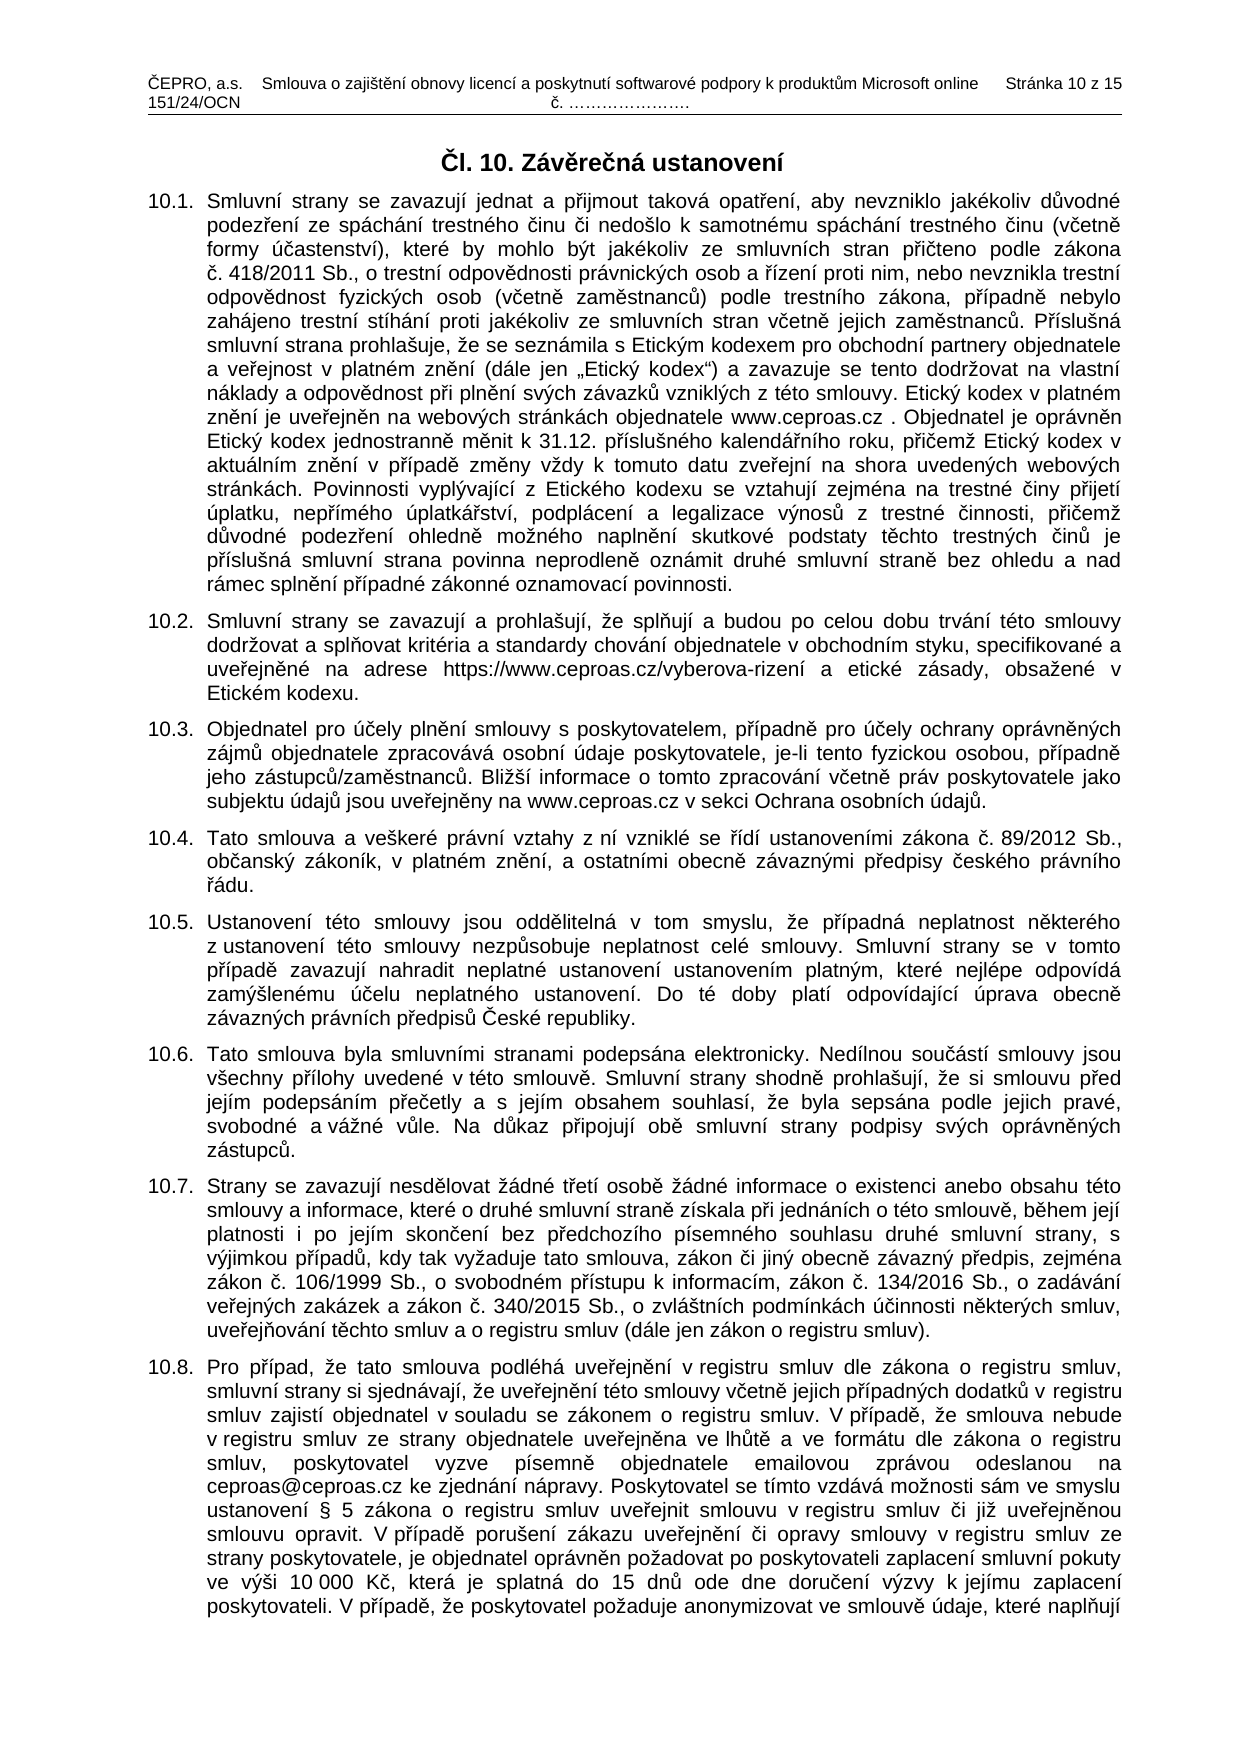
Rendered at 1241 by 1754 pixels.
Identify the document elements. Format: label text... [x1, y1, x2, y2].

text Ustanovení této smlouvy jsou oddělitelná v tom smyslu, že případná neplatnost některého z ustanovení této smlouvy nezpůsobuje neplatnost celé smlouvy. Smluvní strany se v tomto případě zavazují nahradit neplatné ustanovení ustanovením platným, které nejlépe odpovídá zamýšlenému účelu neplatného ustanovení. Do té doby platí odpovídající úprava obecně závazných právních předpisů České republiky. [148, 910, 1122, 1029]
text Tato smlouva byla smluvními stranami podepsána elektronicky. Nedílnou součástí smlouvy jsou všechny přílohy uvedené v této smlouvě. Smluvní strany shodně prohlašují, že si smlouvu před jejím podepsáním přečetly a s jejím obsahem souhlasí, že byla sepsána podle jejich pravé, svobodné a vážné vůle. Na důkaz připojují obě smluvní strany podpisy svých oprávněných zástupců. [148, 1042, 1122, 1162]
text Strany se zavazují nesdělovat žádné třetí osobě žádné informace o existenci anebo obsahu této smlouvy a informace, které o druhé smluvní straně získala při jednáních o této smlouvě, během její platnosti i po jejím skončení bez předchozího písemného souhlasu druhé smluvní strany, s výjimkou případů, kdy tak vyžaduje tato smlouva, zákon či jiný obecně závazný předpis, zejména zákon č. 106/1999 Sb., o svobodném přístupu k informacím, zákon č. 134/2016 Sb., o zadávání veřejných zakázek a zákon č. 340/2015 Sb., o zvláštních podmínkách účinnosti některých smluv, uveřejňování těchto smluv a o registru smluv (dále jen zákon o registru smluv). [148, 1174, 1122, 1342]
text Tato smlouva a veškeré právní vztahy z ní vzniklé se řídí ustanoveními zákona č. 89/2012 Sb., občanský zákoník, v platném znění, a ostatními obecně závaznými předpisy českého právního řádu. [148, 825, 1122, 897]
list Závěrečná ustanovení [102, 148, 1122, 176]
text Smluvní strany se zavazují jednat a přijmout taková opatření, aby nevzniklo jakékoliv důvodné podezření ze spáchání trestného činu či nedošlo k samotnému spáchání trestného činu (včetně formy účastenství), které by mohlo být jakékoliv ze smluvních stran přičteno podle zákona č. 418/2011 Sb., o trestní odpovědnosti právnických osob a řízení proti nim, nebo nevznikla trestní odpovědnost fyzických osob (včetně zaměstnanců) podle trestního zákona, případně nebylo zahájeno trestní stíhání proti jakékoliv ze smluvních stran včetně jejich zaměstnanců. Příslušná smluvní strana prohlašuje, že se seznámila s Etickým kodexem pro obchodní partnery objednatele a veřejnost v platném znění (dále jen „Etický kodex“) a zavazuje se tento dodržovat na vlastní náklady a odpovědnost při plnění svých závazků vzniklých z této smlouvy. Etický kodex v platném znění je uveřejněn na webových stránkách objednatele www.ceproas.cz . Objednatel je oprávněn Etický kodex jednostranně měnit k 31.12. příslušného kalendářního roku, přičemž Etický kodex v aktuálním znění v případě změny vždy k tomuto datu zveřejní na shora uvedených webových stránkách. Povinnosti vyplývající z Etického kodexu se vztahují zejména na trestné činy přijetí úplatku, nepřímého úplatkářství, podplácení a legalizace výnosů z trestné činnosti, přičemž důvodné podezření ohledně možného naplnění skutkové podstaty těchto trestných činů je příslušná smluvní strana povinna neprodleně oznámit druhé smluvní straně bez ohledu a nad rámec splnění případné zákonné oznamovací povinnosti. [148, 189, 1122, 596]
text Objednatel pro účely plnění smlouvy s poskytovatelem, případně pro účely ochrany oprávněných zájmů objednatele zpracovává osobní údaje poskytovatele, je-li tento fyzickou osobou, případně jeho zástupců/zaměstnanců. Bližší informace o tomto zpracování včetně práv poskytovatele jako subjektu údajů jsou uveřejněny na www.ceproas.cz v sekci Ochrana osobních údajů. [148, 717, 1122, 813]
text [148, 1354, 1122, 1618]
text Smluvní strany se zavazují a prohlašují, že splňují a budou po celou dobu trvání této smlouvy dodržovat a splňovat kritéria a standardy chování objednatele v obchodním styku, specifikované a uveřejněné na adrese https://www.ceproas.cz/vyberova-rizení a etické zásady, obsažené v Etickém kodexu. [148, 609, 1122, 704]
